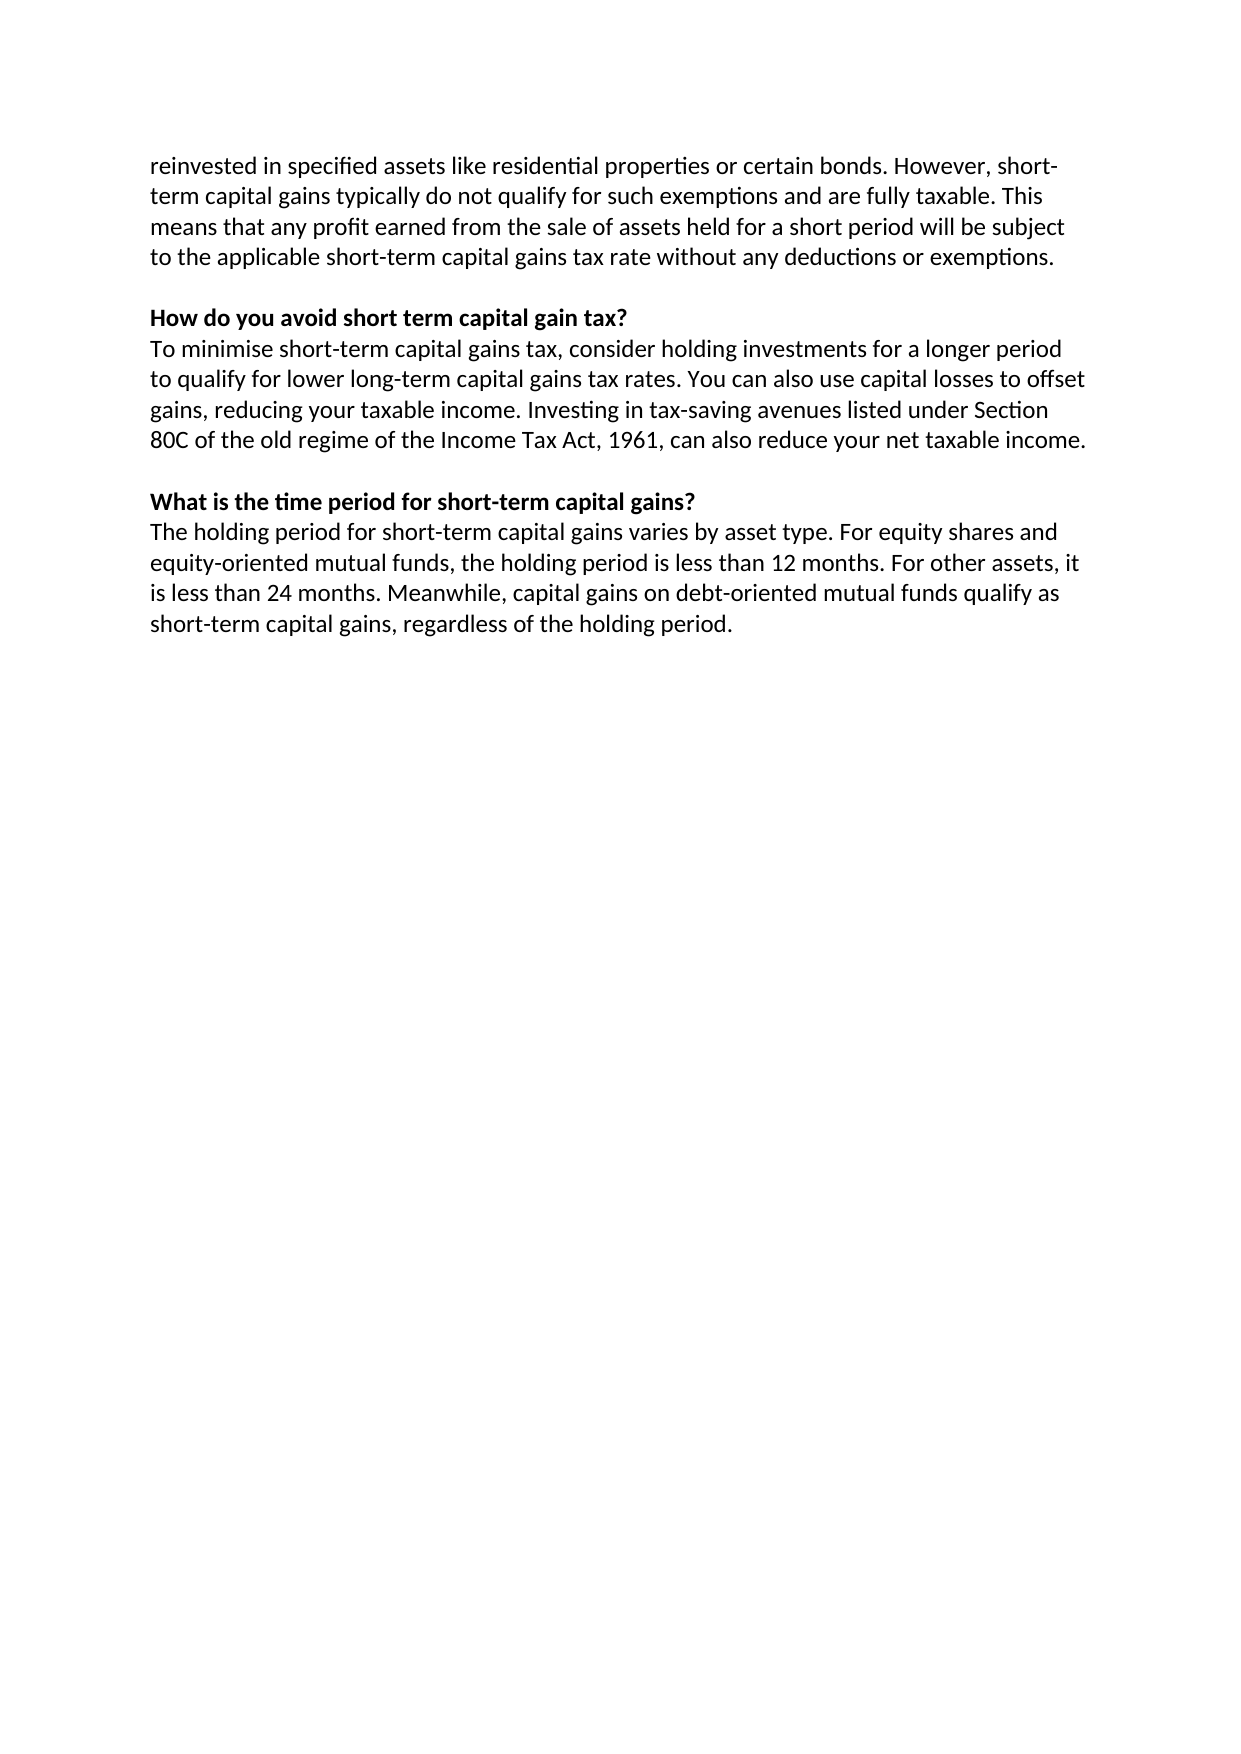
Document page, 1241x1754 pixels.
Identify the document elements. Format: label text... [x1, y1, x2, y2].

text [150, 150, 1090, 272]
text How do you avoid short term capital gain tax? [150, 303, 1090, 333]
text The holding period for short-term capital gains varies by asset type. For equity shares and equity-oriented mutual funds, the holding period is less than 12 months. For other assets, it is less than 24 months. Meanwhile, capital gains on debt-oriented mutual funds qualify as short-term capital gains, regardless of the holding period. [150, 516, 1090, 638]
text What is the time period for short-term capital gains? [150, 486, 1090, 516]
text To minimise short-term capital gains tax, consider holding investments for a longer period to qualify for lower long-term capital gains tax rates. You can also use capital losses to offset gains, reducing your taxable income. Investing in tax-saving avenues listed under Section 80C of the old regime of the Income Tax Act, 1961, can also reduce your net taxable income. [150, 333, 1090, 455]
